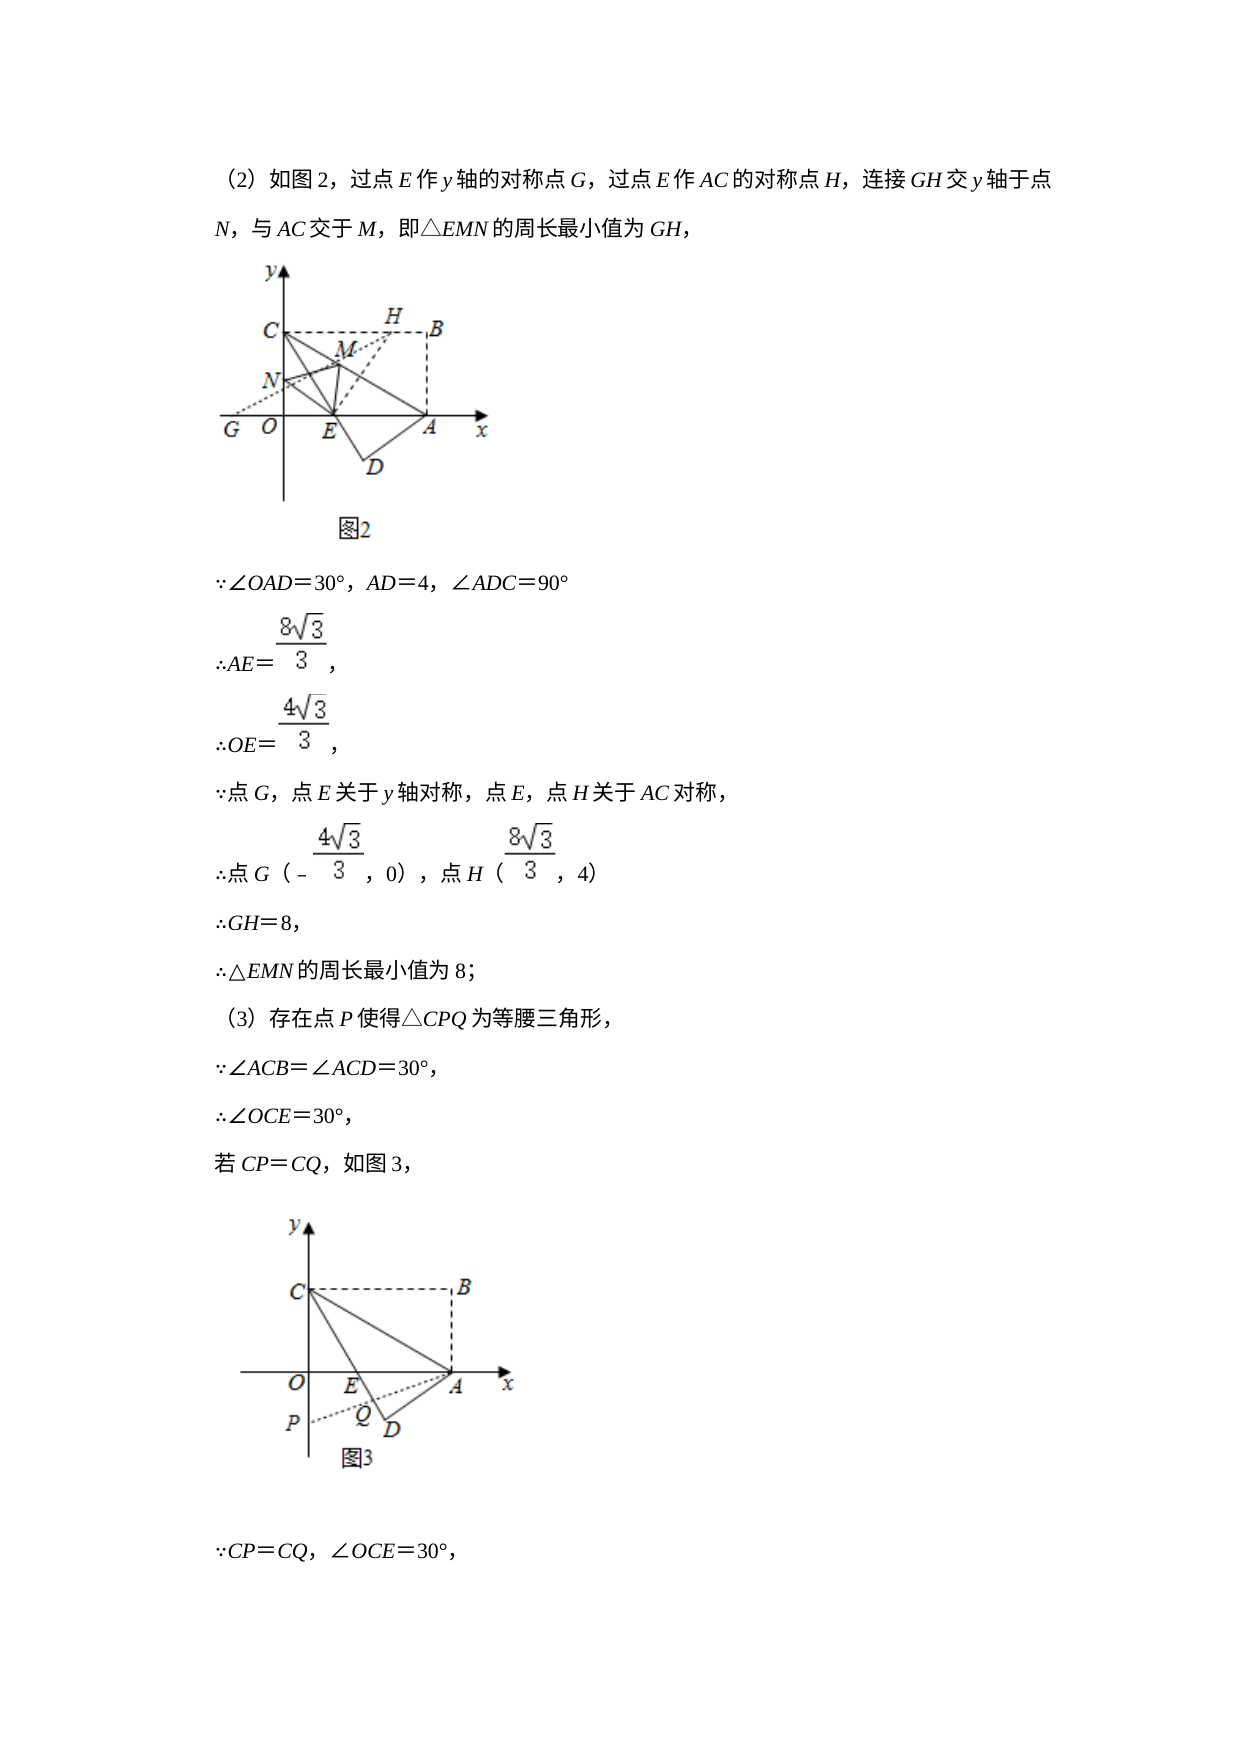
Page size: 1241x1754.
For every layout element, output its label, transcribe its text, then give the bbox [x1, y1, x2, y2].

text ∴△EMN的周长最小值为8； [214, 952, 1053, 985]
picture [313, 823, 364, 882]
text ∴GH＝8， [214, 904, 1053, 937]
text ∴∠OCE＝30°， [214, 1097, 1053, 1130]
text ∵∠ACB＝∠ACD＝30°， [214, 1049, 1053, 1082]
text ∴点G（﹣，0），点H（，4） [214, 823, 1053, 888]
picture [214, 1194, 528, 1500]
picture [278, 694, 330, 752]
text （2）如图2，过点E作y轴的对称点G，过点E作AC的对称点H，连接GH交y轴于点N，与AC交于M，即△EMN的周长最小值为GH， [214, 162, 1053, 243]
picture [504, 823, 556, 882]
text ∵CP＝CQ，∠OCE＝30°， [214, 1532, 1053, 1565]
text ∵点G，点E关于y轴对称，点E，点H关于AC对称， [214, 775, 1053, 807]
text ∴OE＝， [214, 694, 1053, 759]
text ∴AE＝， [214, 613, 1053, 678]
text （3）存在点P使得△CPQ为等腰三角形， [214, 1001, 1053, 1033]
text 若CP＝CQ，如图3， [214, 1146, 1053, 1178]
text ∵∠OAD＝30°，AD＝4，∠ADC＝90° [214, 565, 1053, 597]
picture [214, 259, 494, 544]
picture [275, 613, 327, 672]
